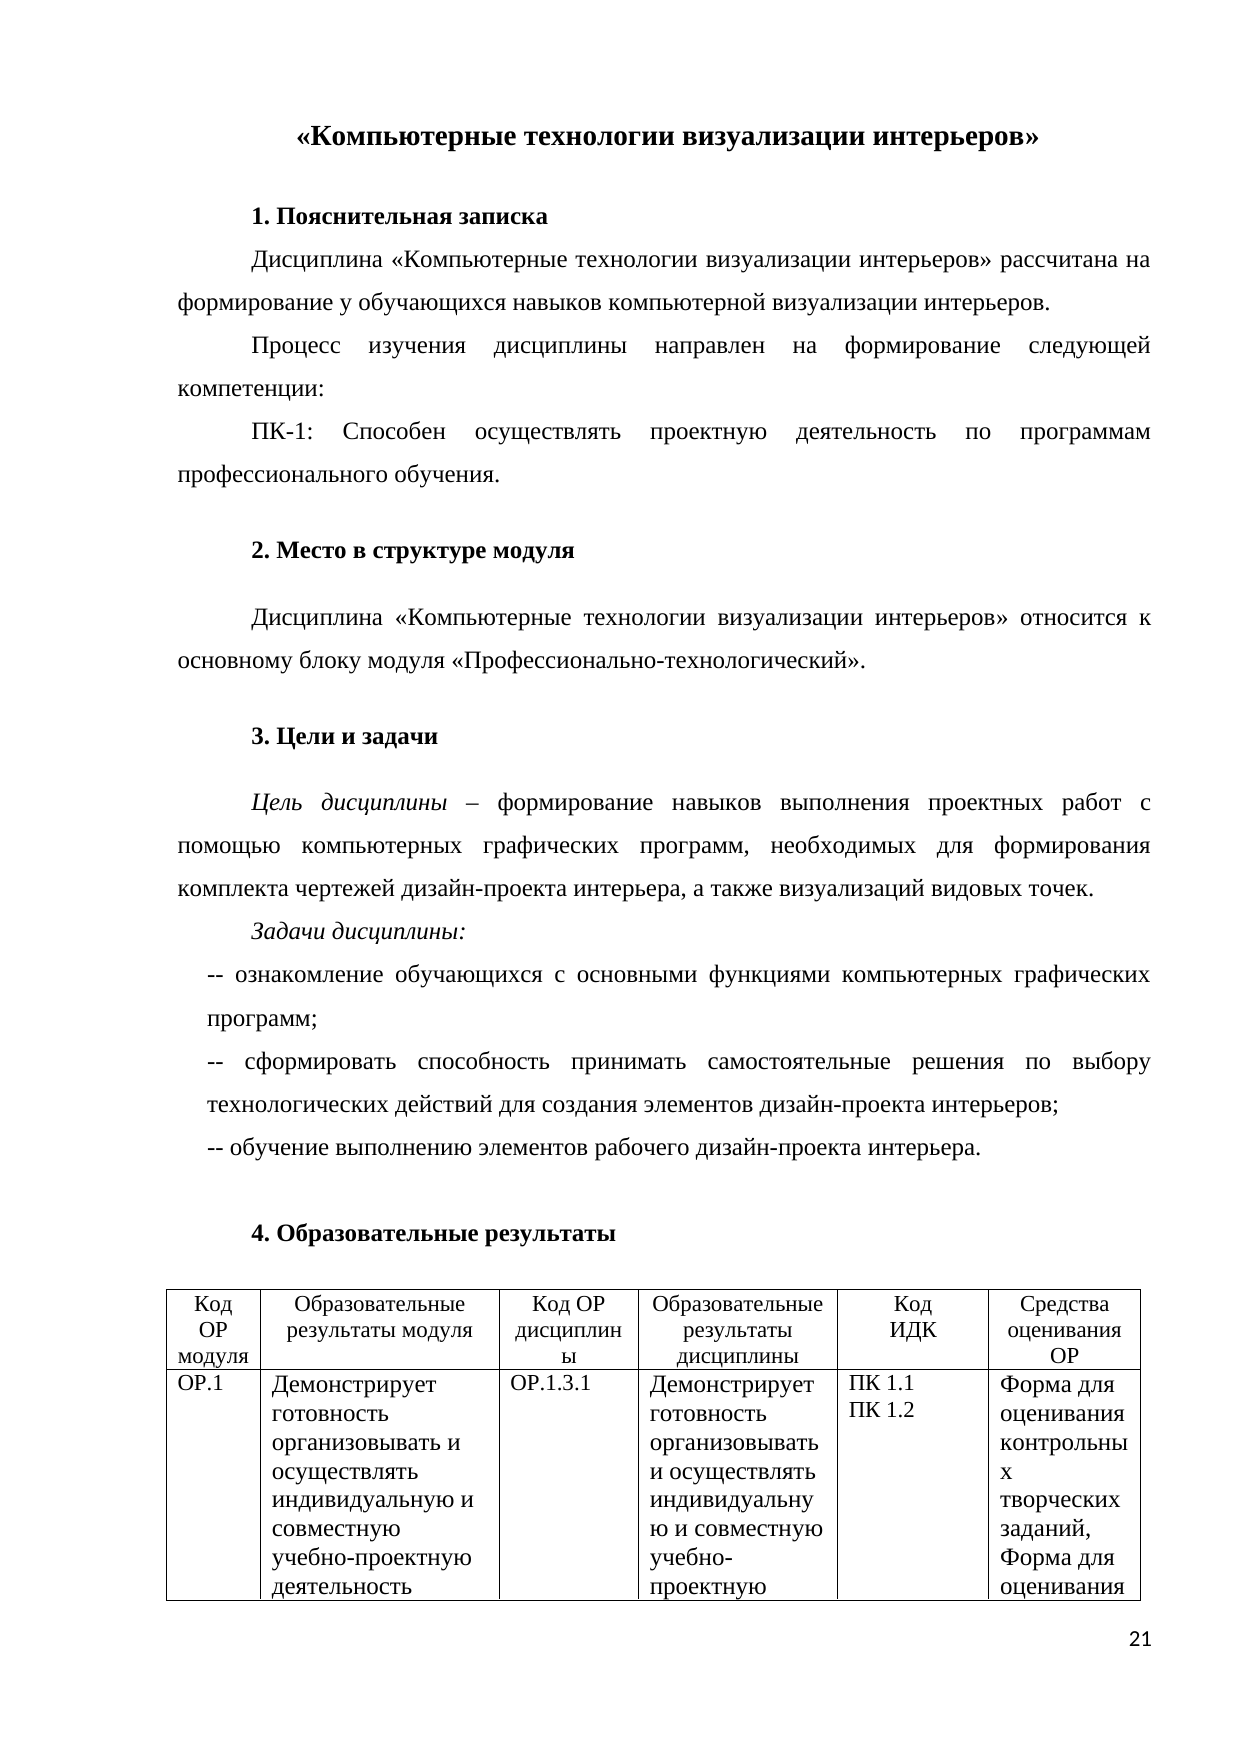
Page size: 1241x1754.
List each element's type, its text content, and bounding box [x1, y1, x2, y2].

text 1. Пояснительная записка [177, 201, 1152, 229]
table_cell ОР.1 [167, 1370, 260, 1599]
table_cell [261, 1370, 499, 1599]
table_header Средства оценивания ОР [989, 1290, 1140, 1369]
text Дисциплина «Компьютерные технологии визуализации интерьеров» рассчитана на формирование у обучающихся навыков компьютерной визуализации интерьеров. [177, 244, 1152, 316]
text -- обучение выполнению элементов рабочего дизайн-проекта интерьера. [207, 1132, 1152, 1161]
table_cell ПК 1.1 ПК 1.2 [838, 1370, 988, 1599]
table_header Код ОР модуля [167, 1290, 260, 1369]
table_header Код ОР дисциплины [500, 1290, 638, 1369]
table_header Образовательные результаты дисциплины [639, 1290, 837, 1369]
text -- ознакомление обучающихся с основными функциями компьютерных графических программ; [207, 959, 1152, 1031]
text 3. Цели и задачи [177, 721, 1152, 750]
text «Компьютерные технологии визуализации интерьеров» [177, 118, 1152, 152]
table_header Код ИДК [838, 1290, 988, 1369]
text 2. Место в структуре модуля [177, 536, 1152, 564]
table_cell ОР.1.3.1 [500, 1370, 638, 1599]
text 4. Образовательные результаты [177, 1218, 1152, 1247]
text ПК-1: Способен осуществлять проектную деятельность по программам профессионального обучения. [177, 416, 1152, 488]
text Процесс изучения дисциплины направлен на формирование следующей компетенции: [177, 330, 1152, 402]
text Цель дисциплины – формирование навыков выполнения проектных работ с помощью компьютерных графических программ, необходимых для формирования комплекта чертежей дизайн-проекта интерьера, а также визуализаций видовых точек. [177, 787, 1152, 902]
table_header Образовательные результаты модуля [261, 1290, 499, 1369]
text Дисциплина «Компьютерные технологии визуализации интерьеров» относится к основному блоку модуля «Профессионально-технологический». [177, 602, 1152, 673]
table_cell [639, 1370, 837, 1599]
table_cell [989, 1370, 1140, 1599]
text -- сформировать способность принимать самостоятельные решения по выбору технологических действий для создания элементов дизайн-проекта интерьеров; [207, 1046, 1152, 1118]
text Задачи дисциплины: [177, 916, 1152, 945]
